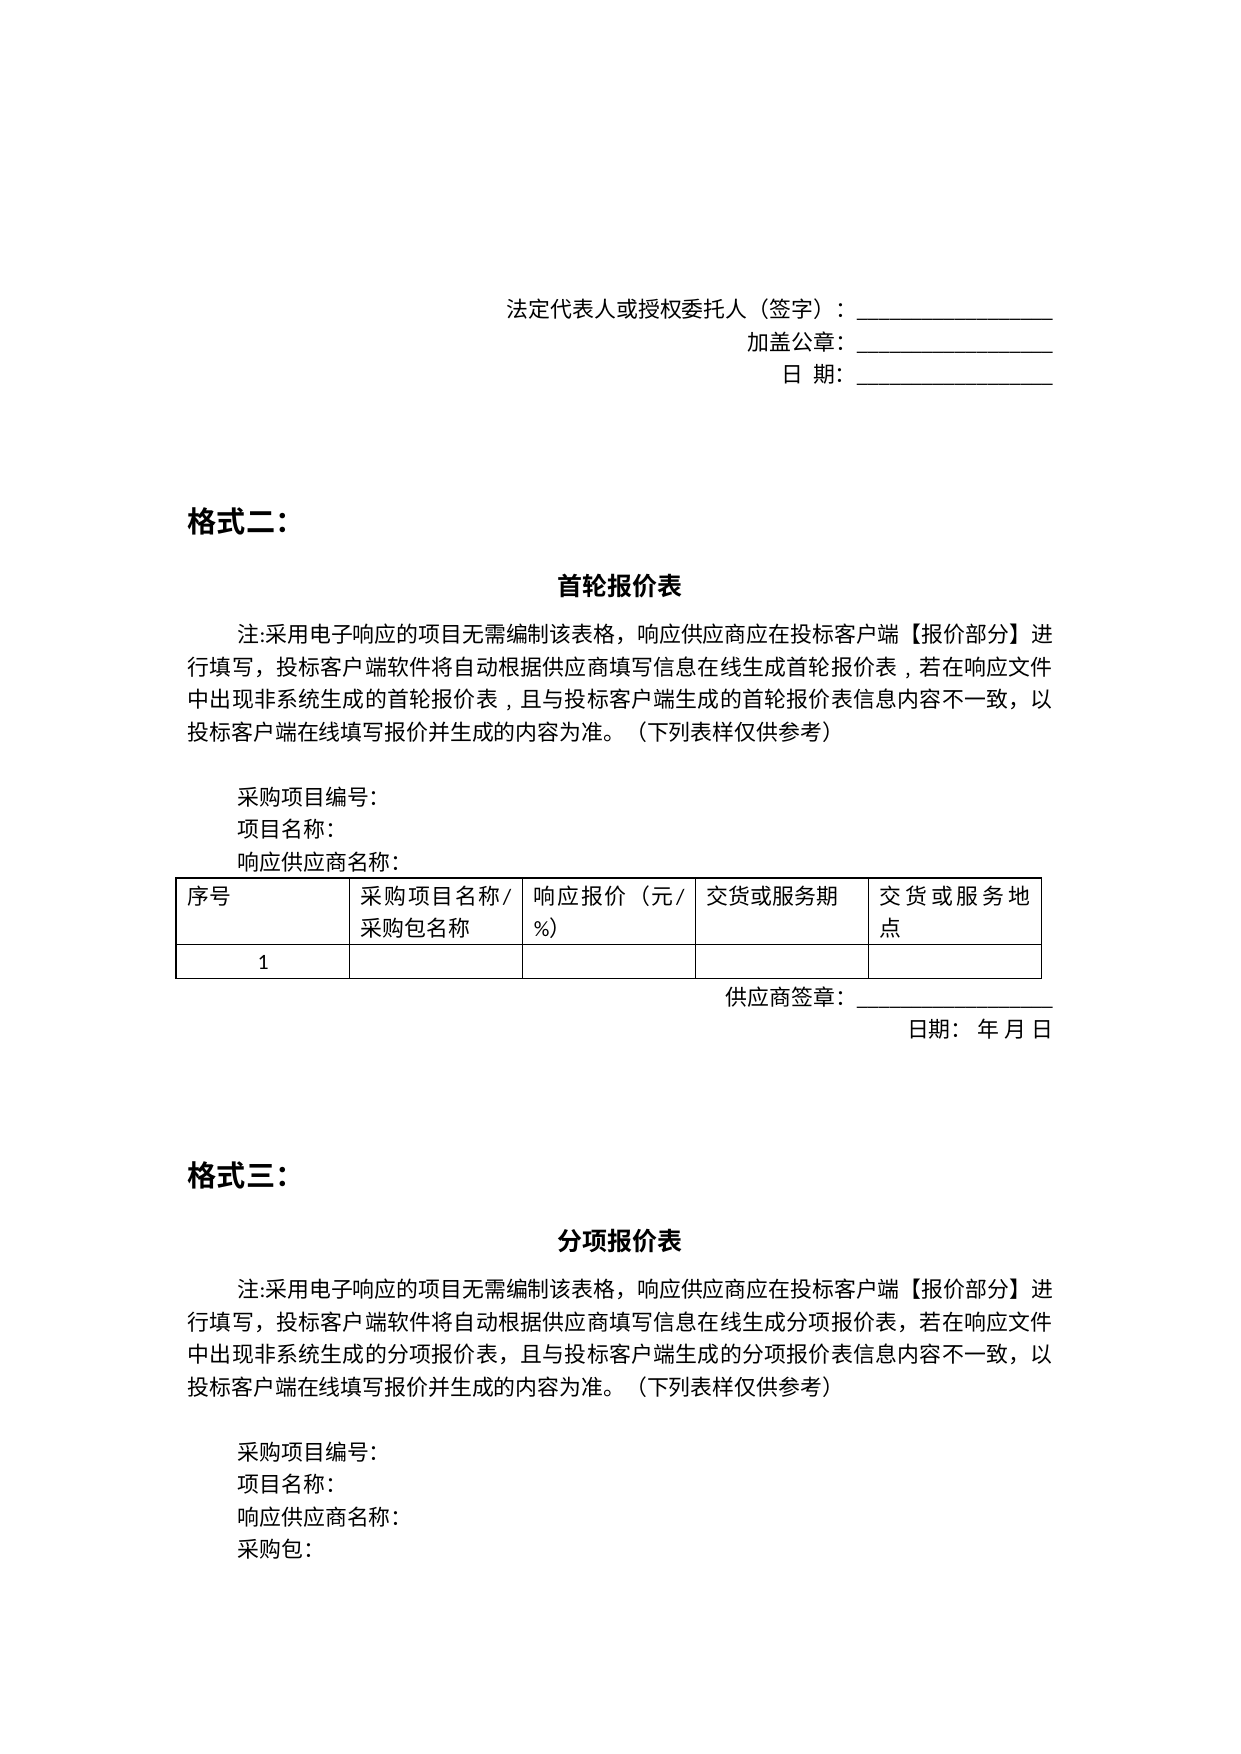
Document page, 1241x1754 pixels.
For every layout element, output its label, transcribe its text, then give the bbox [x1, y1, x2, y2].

text 项目名称： [187, 1467, 1053, 1499]
text 注:采用电子响应的项目无需编制该表格，响应供应商应在投标客户端【报价部分】进行填写，投标客户端软件将自动根据供应商填写信息在线生成分项报价表，若在响应文件中出现非系统生成的分项报价表，且与投标客户端生成的分项报价表信息内容不一致，以投标客户端在线填写报价并生成的内容为准。（下列表样仅供参考） [187, 1272, 1053, 1434]
text 分项报价表 [187, 1207, 1053, 1272]
text 采购项目编号： [187, 779, 1053, 812]
text 采购包： [187, 1532, 1053, 1564]
table_header 交货或服务期 [696, 879, 868, 943]
text 首轮报价表 [187, 552, 1053, 617]
text 响应供应商名称： [187, 1499, 1053, 1532]
text 项目名称： [187, 812, 1053, 844]
text 格式二： [187, 487, 1053, 552]
table_header 交货或服务地点 [869, 879, 1041, 943]
text 日 期：__________________ [187, 357, 1053, 389]
text 响应供应商名称： [187, 844, 1053, 877]
text 供应商签章：__________________ [187, 979, 1053, 1012]
table_header 序号 [177, 879, 349, 943]
text 注:采用电子响应的项目无需编制该表格，响应供应商应在投标客户端【报价部分】进行填写，投标客户端软件将自动根据供应商填写信息在线生成首轮报价表﹐若在响应文件中出现非系统生成的首轮报价表﹐且与投标客户端生成的首轮报价表信息内容不一致，以投标客户端在线填写报价并生成的内容为准。（下列表样仅供参考） [187, 617, 1053, 779]
text 采购项目编号： [187, 1434, 1053, 1467]
table_cell [696, 945, 868, 978]
text 格式三： [187, 1142, 1053, 1207]
table_header 响应报价（元/%） [523, 879, 695, 943]
table_cell [869, 945, 1041, 978]
table_header 采购项目名称/采购包名称 [350, 879, 522, 943]
text 日期： 年 月 日 [187, 1012, 1053, 1044]
table_cell 1 [177, 945, 349, 978]
table_cell [350, 945, 522, 978]
text 加盖公章：__________________ [187, 324, 1053, 357]
table_cell [523, 945, 695, 978]
text 法定代表人或授权委托人（签字）：__________________ [187, 292, 1053, 324]
